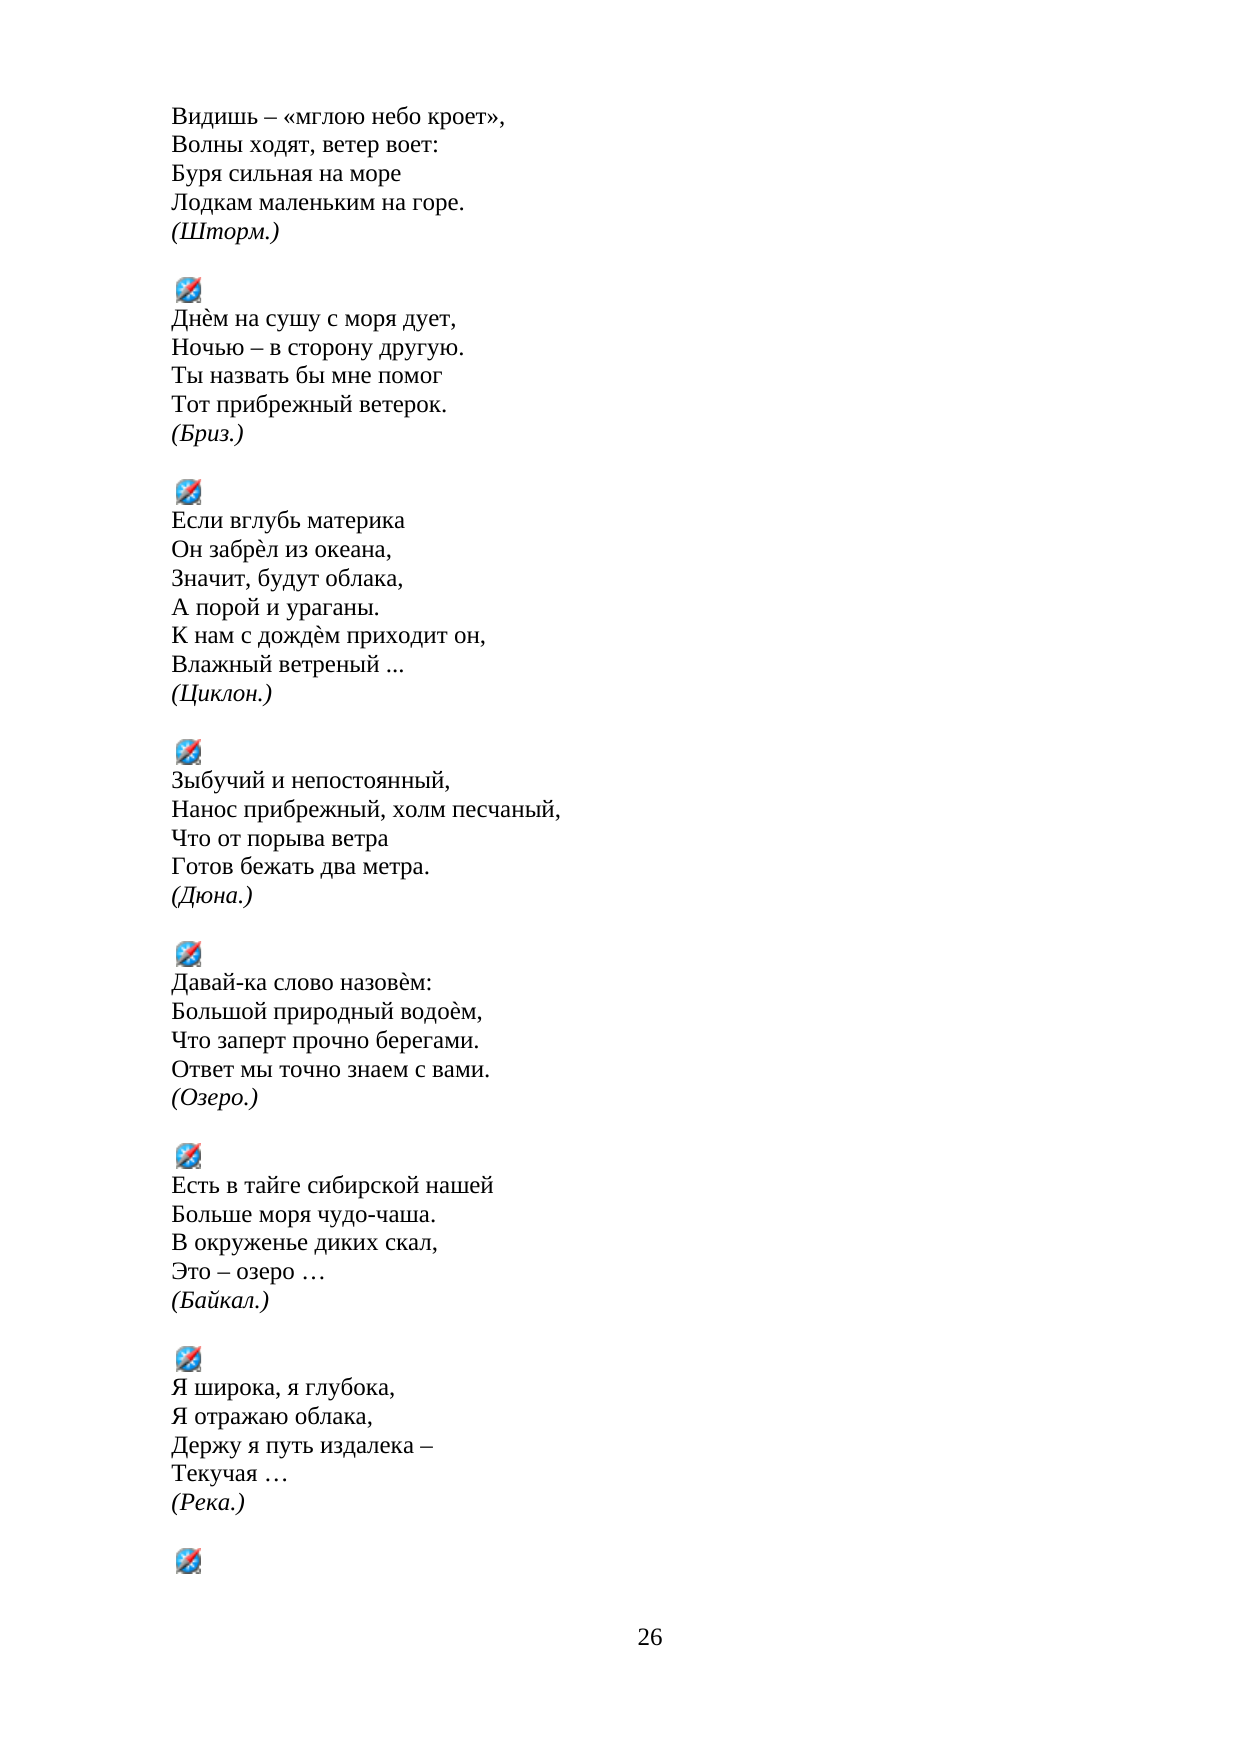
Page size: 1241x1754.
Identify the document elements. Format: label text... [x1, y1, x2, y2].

text Держу я путь издалека – [171, 1430, 1176, 1458]
text Днѐм на сушу с моря дует, Ночью – в сторону другую. Ты назвать бы мне помог [171, 274, 466, 389]
text Тот прибрежный ветерок. [171, 389, 1176, 418]
picture [176, 277, 202, 303]
text Готов бежать два метра. [171, 851, 1176, 880]
text Я широка, я глубока, Я отражаю облака, [171, 1343, 397, 1430]
text Если вглубь материка Он забрѐл из океана, Значит, будут облака, А порой и ураганы. [171, 476, 407, 620]
text (Бриз.) [171, 418, 1176, 447]
text Нанос прибрежный, холм песчаный, Что от порыва ветра [171, 794, 563, 851]
text Давай-ка слово назовѐм: Большой природный водоѐм, Что заперт прочно берегами. Ответ мы точно знаем с вами. (Озеро.) [171, 938, 492, 1111]
picture [176, 941, 202, 967]
picture [176, 739, 201, 765]
picture [176, 1346, 202, 1372]
text Видишь – «мглою небо кроет», Волны ходят, ветер воет: [171, 101, 507, 158]
text Это – озеро … [171, 1256, 1176, 1285]
text Буря сильная на море Лодкам маленьким на горе. (Шторм.) [171, 158, 467, 244]
text (Дюна.) [171, 880, 1176, 909]
text В окруженье диких скал, [171, 1227, 1176, 1256]
text Есть в тайге сибирской нашей Больше моря чудо-чаша. [171, 1141, 496, 1227]
text (Река.) [171, 1487, 1176, 1516]
picture [176, 1143, 201, 1169]
text (Байкал.) [171, 1285, 1176, 1314]
text Зыбучий и непостоянный, [171, 736, 1176, 794]
picture [176, 1548, 201, 1574]
picture [176, 479, 202, 505]
text Текучая … [171, 1458, 1176, 1487]
text К нам с дождѐм приходит он, Влажный ветреный ... (Циклон.) [171, 620, 488, 707]
